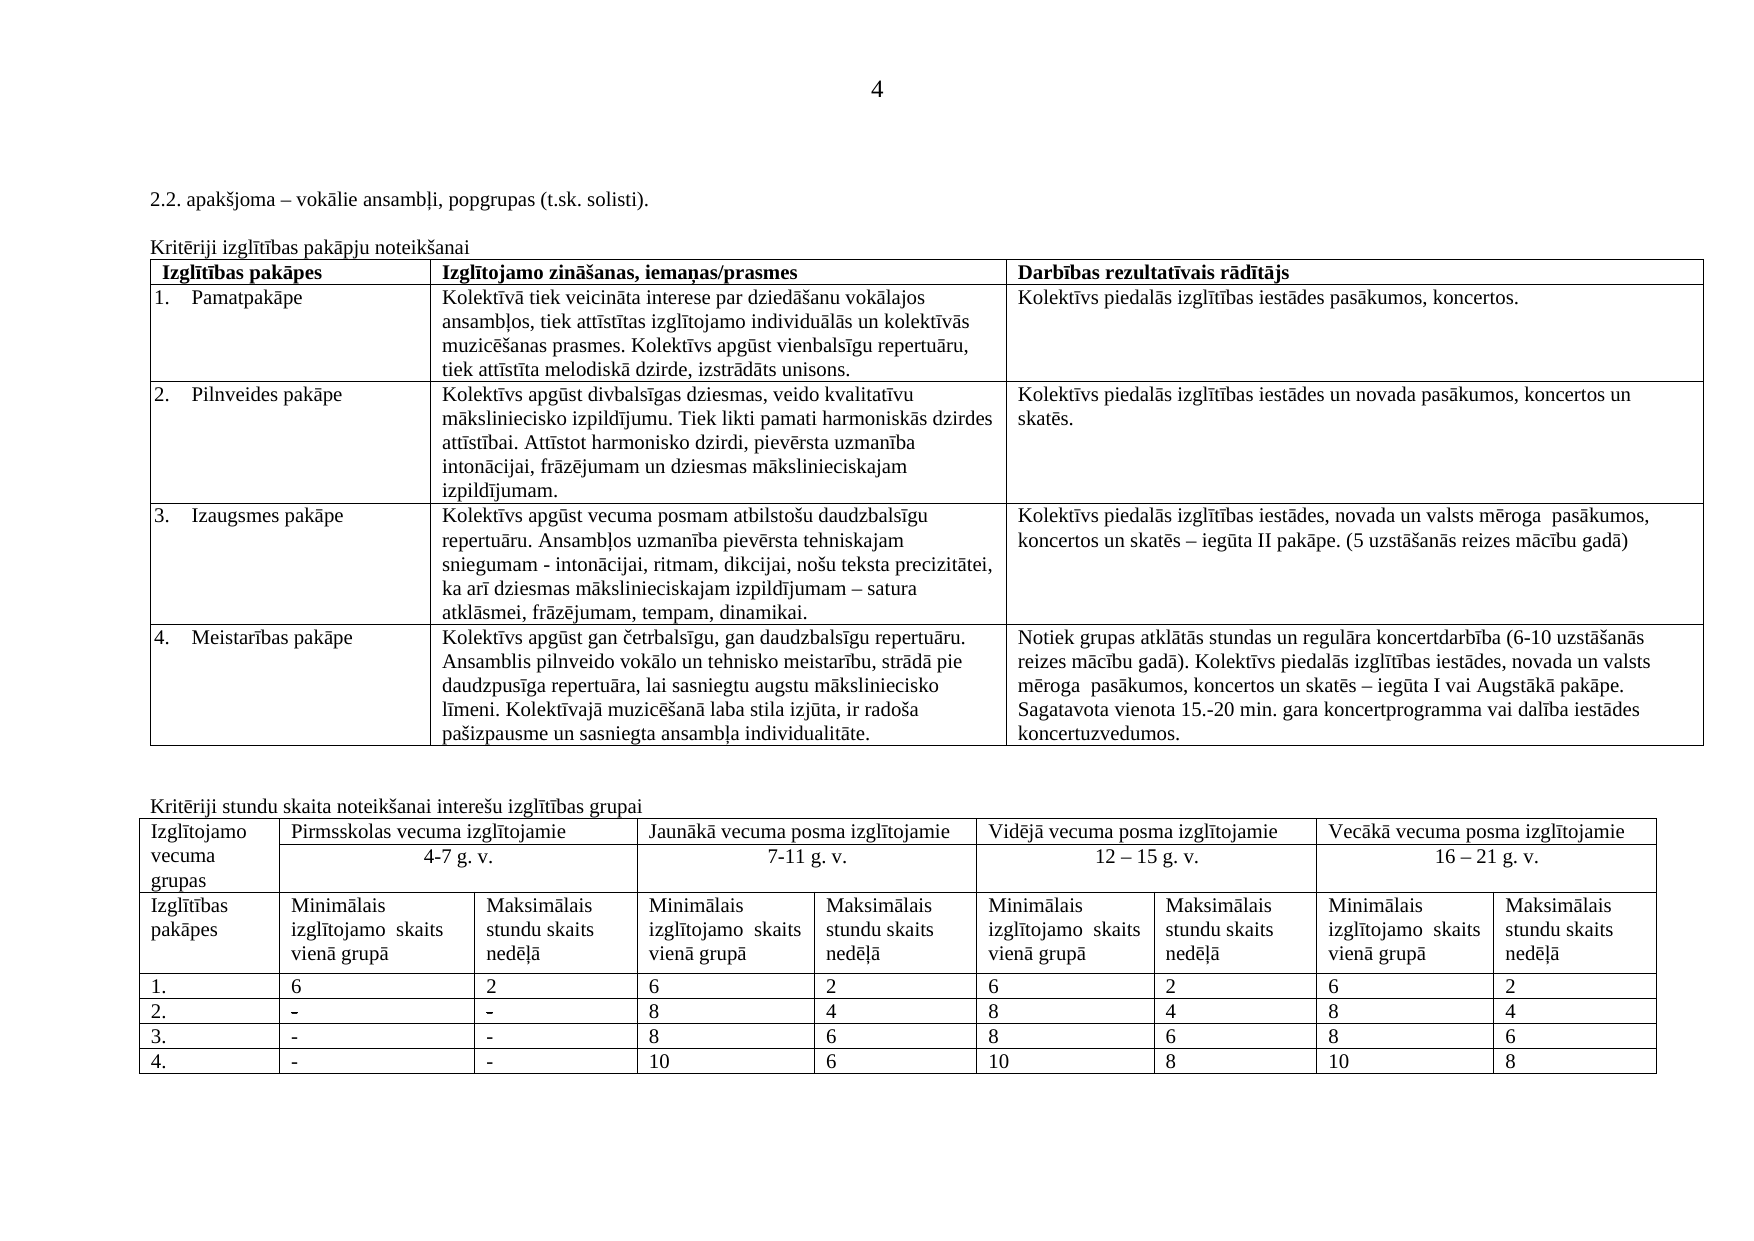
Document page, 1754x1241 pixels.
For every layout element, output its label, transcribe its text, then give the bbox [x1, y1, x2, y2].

table_cell 6 [1317, 974, 1493, 998]
table_cell Maksimālais stundu skaits nedēļā [1494, 893, 1656, 973]
table_cell Izglītības pakāpes [140, 893, 279, 973]
table_cell Meistarības pakāpe [151, 625, 430, 745]
table_cell Kolektīvs piedalās izglītības iestādes, novada un valsts mēroga pasākumos, koncertos un skatēs – iegūta II pakāpe. (5 uzstāšanās reizes mācību gadā) [1007, 504, 1703, 624]
table_cell 3. [140, 1024, 279, 1048]
table_cell 1. [140, 974, 279, 998]
table_cell Kolektīvā tiek veicināta interese par dziedāšanu vokālajos ansambļos, tiek attīstītas izglītojamo individuālās un kolektīvās muzicēšanas prasmes. Kolektīvs apgūst vienbalsīgu repertuāru, tiek attīstīta melodiskā dzirde, izstrādāts unisons. [431, 285, 1006, 381]
table_header Vecākā vecuma posma izglītojamie [1317, 819, 1656, 843]
table_cell Minimālais izglītojamo skaits vienā grupā [638, 893, 814, 973]
table_cell 10 [1317, 1049, 1493, 1073]
table_cell Kolektīvs piedalās izglītības iestādes pasākumos, koncertos. [1007, 285, 1703, 381]
table_cell - [475, 999, 637, 1023]
table_cell 2 [815, 974, 976, 998]
table_cell - [475, 1024, 637, 1048]
table_cell 6 [1155, 1024, 1316, 1048]
table_cell Minimālais izglītojamo skaits vienā grupā [977, 893, 1154, 973]
table_cell 8 [977, 1024, 1154, 1048]
table_cell - [475, 1049, 637, 1073]
table_cell 6 [1494, 1024, 1656, 1048]
table_cell - [280, 999, 474, 1023]
table_cell 4. [140, 1049, 279, 1073]
text 2.2. apakšjoma – vokālie ansambļi, popgrupas (t.sk. solisti). [150, 186, 1604, 211]
table_header Izglītības pakāpes [151, 260, 430, 284]
table_cell 6 [638, 974, 814, 998]
table_cell 4 [1494, 999, 1656, 1023]
table_cell Pilnveides pakāpe [151, 382, 430, 502]
table_cell 2 [1494, 974, 1656, 998]
table_cell 8 [638, 1024, 814, 1048]
table_cell 10 [638, 1049, 814, 1073]
text Kritēriji izglītības pakāpju noteikšanai [150, 234, 1604, 259]
table_cell 2 [1155, 974, 1316, 998]
table_header Izglītojamo vecuma grupas [140, 819, 279, 892]
table_cell 8 [977, 999, 1154, 1023]
table_cell 2 [475, 974, 637, 998]
table_cell 6 [280, 974, 474, 998]
table_header Jaunākā vecuma posma izglītojamie [638, 819, 976, 843]
table_cell Kolektīvs piedalās izglītības iestādes un novada pasākumos, koncertos un skatēs. [1007, 382, 1703, 502]
table_cell Kolektīvs apgūst vecuma posmam atbilstošu daudzbalsīgu repertuāru. Ansambļos uzmanība pievērsta tehniskajam sniegumam - intonācijai, ritmam, dikcijai, nošu teksta precizitātei, ka arī dziesmas mākslinieciskajam izpildījumam – satura atklāsmei, frāzējumam, tempam, dinamikai. [431, 504, 1006, 624]
table_cell 16 – 21 g. v. [1317, 845, 1656, 892]
table_cell Maksimālais stundu skaits nedēļā [1155, 893, 1316, 973]
table_cell 12 – 15 g. v. [977, 845, 1316, 892]
table_cell Pamatpakāpe [151, 285, 430, 381]
table_cell - [280, 1049, 474, 1073]
table_cell 6 [815, 1049, 976, 1073]
table_header Vidējā vecuma posma izglītojamie [977, 819, 1316, 843]
table_cell 10 [977, 1049, 1154, 1073]
table_cell Izaugsmes pakāpe [151, 504, 430, 624]
table_cell 4 [815, 999, 976, 1023]
table_cell Maksimālais stundu skaits nedēļā [475, 893, 637, 973]
table_header Pirmsskolas vecuma izglītojamie [280, 819, 637, 843]
table_cell 6 [815, 1024, 976, 1048]
table_cell Notiek grupas atklātās stundas un regulāra koncertdarbība (6-10 uzstāšanās reizes mācību gadā). Kolektīvs piedalās izglītības iestādes, novada un valsts mēroga pasākumos, koncertos un skatēs – iegūta I vai Augstākā pakāpe. Sagatavota vienota 15.-20 min. gara koncertprogramma vai dalība iestādes koncertuzvedumos. [1007, 625, 1703, 745]
text Kritēriji stundu skaita noteikšanai interešu izglītības grupai [150, 794, 1604, 818]
table_cell Minimālais izglītojamo skaits vienā grupā [1317, 893, 1493, 973]
table_cell 8 [1317, 1024, 1493, 1048]
table_header Izglītojamo zināšanas, iemaņas/prasmes [431, 260, 1006, 284]
table_cell 7-11 g. v. [638, 845, 976, 892]
table_cell 8 [1155, 1049, 1316, 1073]
table_cell 8 [1317, 999, 1493, 1023]
table_cell 8 [638, 999, 814, 1023]
table_cell Kolektīvs apgūst gan četrbalsīgu, gan daudzbalsīgu repertuāru. Ansamblis pilnveido vokālo un tehnisko meistarību, strādā pie daudzpusīga repertuāra, lai sasniegtu augstu māksliniecisko līmeni. Kolektīvajā muzicēšanā laba stila izjūta, ir radoša pašizpausme un sasniegta ansambļa individualitāte. [431, 625, 1006, 745]
table_cell Kolektīvs apgūst divbalsīgas dziesmas, veido kvalitatīvu māksliniecisko izpildījumu. Tiek likti pamati harmoniskās dzirdes attīstībai. Attīstot harmonisko dzirdi, pievērsta uzmanība intonācijai, frāzējumam un dziesmas mākslinieciskajam izpildījumam. [431, 382, 1006, 502]
table_cell 4-7 g. v. [280, 845, 637, 892]
table_cell Maksimālais stundu skaits nedēļā [815, 893, 976, 973]
table_cell Minimālais izglītojamo skaits vienā grupā [280, 893, 474, 973]
table_cell 8 [1494, 1049, 1656, 1073]
table_header Darbības rezultatīvais rādītājs [1007, 260, 1703, 284]
table_cell 6 [977, 974, 1154, 998]
table_cell 2. [140, 999, 279, 1023]
table_cell 4 [1155, 999, 1316, 1023]
table_cell - [280, 1024, 474, 1048]
